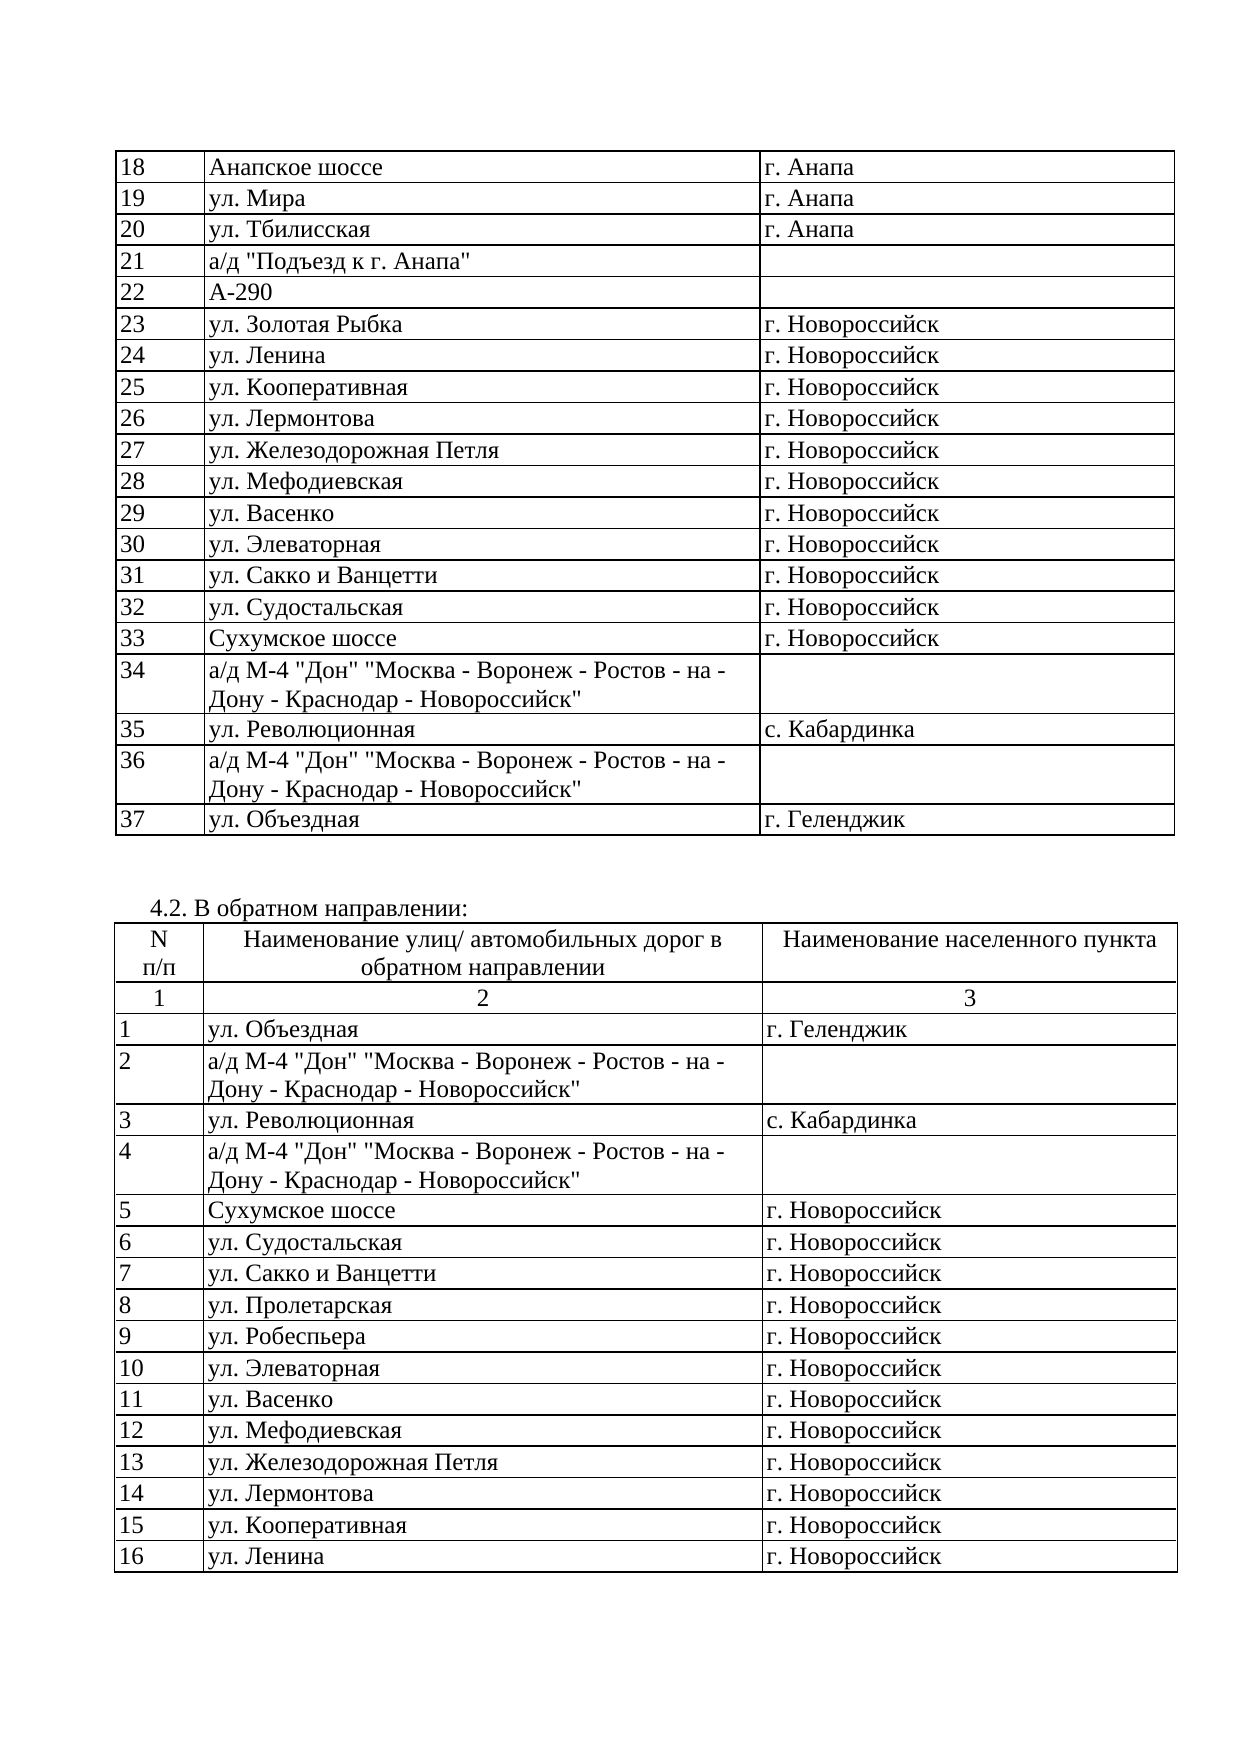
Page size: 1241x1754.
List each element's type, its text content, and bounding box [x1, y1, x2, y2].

table_cell 36 [117, 746, 204, 803]
table_cell г. Новороссийск [763, 1257, 1177, 1288]
table_cell ул. Тбилисская [205, 215, 759, 244]
table_cell г. Новороссийск [763, 1414, 1177, 1445]
table_cell ул. Ленина [204, 1541, 762, 1571]
table_cell а/д "Подъезд к г. Анапа" [205, 246, 759, 276]
table_cell ул. Мефодиевская [204, 1416, 762, 1445]
table_cell Сухумское шоссе [205, 623, 759, 653]
table_cell г. Новороссийск [763, 1508, 1177, 1540]
table_cell ул. Пролетарская [204, 1290, 762, 1319]
table_cell 18 [117, 152, 204, 181]
table_cell г. Геленджик [761, 805, 1174, 834]
table_cell ул. Робеспьера [204, 1321, 762, 1351]
table_cell 16 [115, 1541, 203, 1571]
table_cell [763, 1044, 1177, 1103]
table_cell Анапское шоссе [205, 152, 759, 181]
table_cell 37 [117, 805, 204, 834]
table_cell ул. Лермонтова [204, 1478, 762, 1508]
table_cell [761, 277, 1174, 307]
table_cell г. Новороссийск [763, 1320, 1177, 1351]
table_cell а/д М-4 "Дон" "Москва - Воронеж - Ростов - на - Дону - Краснодар - Новороссийск" [204, 1136, 762, 1194]
table_cell 2 [204, 983, 762, 1013]
table_cell 33 [117, 623, 204, 653]
table_cell г. Новороссийск [761, 592, 1174, 622]
table_cell г. Анапа [761, 152, 1174, 181]
table_cell 20 [117, 215, 204, 244]
table_cell 21 [117, 246, 204, 276]
table_cell г. Новороссийск [763, 1288, 1177, 1319]
table_cell г. Анапа [761, 183, 1174, 213]
table_cell 15 [115, 1509, 203, 1540]
table_cell ул. Кооперативная [205, 372, 759, 402]
table_cell 25 [117, 372, 204, 402]
table_cell ул. Революционная [204, 1105, 762, 1135]
table_cell г. Новороссийск [763, 1445, 1177, 1477]
table_cell ул. Объездная [205, 805, 759, 834]
table_cell 1 [115, 982, 203, 1013]
table_cell ул. Сакко и Ванцетти [204, 1258, 762, 1288]
table_cell г. Новороссийск [761, 340, 1174, 370]
table_cell 30 [117, 529, 204, 559]
table_cell г. Новороссийск [763, 1194, 1177, 1225]
table_cell 6 [115, 1226, 203, 1257]
table_cell 1 [115, 1014, 203, 1044]
table_cell с. Кабардинка [763, 1103, 1177, 1135]
table_cell г. Новороссийск [761, 498, 1174, 527]
table_cell 35 [117, 714, 204, 744]
table_cell г. Анапа [761, 215, 1174, 244]
table_cell г. Новороссийск [763, 1540, 1177, 1571]
table_cell ул. Кооперативная [204, 1510, 762, 1540]
table_cell г. Новороссийск [763, 1383, 1177, 1414]
table_header Наименование улиц/ автомобильных дорог в обратном направлении [204, 924, 762, 981]
table_cell ул. Васенко [205, 498, 759, 527]
table_cell 26 [117, 403, 204, 433]
table_cell 5 [115, 1195, 203, 1225]
table_cell г. Новороссийск [763, 1351, 1177, 1382]
table_cell 14 [115, 1478, 203, 1508]
table_cell ул. Судостальская [205, 592, 759, 622]
table_cell г. Новороссийск [761, 403, 1174, 433]
table_cell 11 [115, 1384, 203, 1414]
table_cell ул. Лермонтова [205, 403, 759, 433]
table_cell 31 [117, 561, 204, 590]
table_cell г. Геленджик [763, 1013, 1177, 1044]
table_cell ул. Элеваторная [204, 1353, 762, 1382]
text 4.2. В обратном направлении: [150, 893, 1090, 922]
table_cell 32 [117, 592, 204, 622]
table_header Наименование населенного пункта [763, 924, 1177, 981]
table_cell а/д М-4 "Дон" "Москва - Воронеж - Ростов - на - Дону - Краснодар - Новороссийск" [205, 746, 759, 803]
table_cell ул. Элеваторная [205, 529, 759, 559]
table_cell 3 [115, 1104, 203, 1135]
table_cell г. Новороссийск [763, 1225, 1177, 1257]
table_cell с. Кабардинка [761, 714, 1174, 744]
table_cell ул. Мира [205, 183, 759, 213]
table_cell 3 [763, 981, 1177, 1013]
table_cell [761, 655, 1174, 712]
table_cell Сухумское шоссе [204, 1195, 762, 1225]
table_cell 10 [115, 1352, 203, 1382]
table_cell 22 [117, 277, 204, 307]
table_cell ул. Ленина [205, 340, 759, 370]
table_cell А-290 [205, 277, 759, 307]
table_cell 24 [117, 340, 204, 370]
table_cell ул. Железодорожная Петля [204, 1447, 762, 1477]
table_cell г. Новороссийск [763, 1477, 1177, 1508]
table_cell [761, 746, 1174, 803]
table_cell г. Новороссийск [761, 466, 1174, 496]
table_cell 8 [115, 1289, 203, 1319]
table_cell а/д М-4 "Дон" "Москва - Воронеж - Ростов - на - Дону - Краснодар - Новороссийск" [205, 655, 759, 712]
table_cell 12 [115, 1415, 203, 1445]
table_cell г. Новороссийск [761, 435, 1174, 464]
table_cell 29 [117, 498, 204, 527]
table_cell ул. Васенко [204, 1384, 762, 1414]
table_cell 19 [117, 183, 204, 213]
table_cell ул. Сакко и Ванцетти [205, 561, 759, 590]
table_cell г. Новороссийск [761, 561, 1174, 590]
table_cell г. Новороссийск [761, 372, 1174, 402]
table_cell [761, 246, 1174, 276]
table_cell г. Новороссийск [761, 529, 1174, 559]
table_cell ул. Золотая Рыбка [205, 309, 759, 339]
table_cell 7 [115, 1258, 203, 1288]
table_cell г. Новороссийск [761, 623, 1174, 653]
table_cell 13 [115, 1446, 203, 1477]
table_cell г. Новороссийск [761, 309, 1174, 339]
table_cell 23 [117, 309, 204, 339]
table_cell 27 [117, 435, 204, 464]
table_cell 4 [115, 1136, 203, 1194]
table_cell 28 [117, 466, 204, 496]
table_cell ул. Мефодиевская [205, 466, 759, 496]
table_cell ул. Судостальская [204, 1227, 762, 1257]
table_cell 2 [115, 1045, 203, 1103]
table_header N п/п [115, 924, 203, 981]
table_cell 34 [117, 655, 204, 712]
table_cell ул. Объездная [204, 1014, 762, 1044]
table_cell ул. Железодорожная Петля [205, 435, 759, 464]
table_cell 9 [115, 1321, 203, 1351]
table_cell а/д М-4 "Дон" "Москва - Воронеж - Ростов - на - Дону - Краснодар - Новороссийск" [204, 1046, 762, 1103]
table_cell ул. Революционная [205, 714, 759, 744]
table_cell [763, 1135, 1177, 1194]
